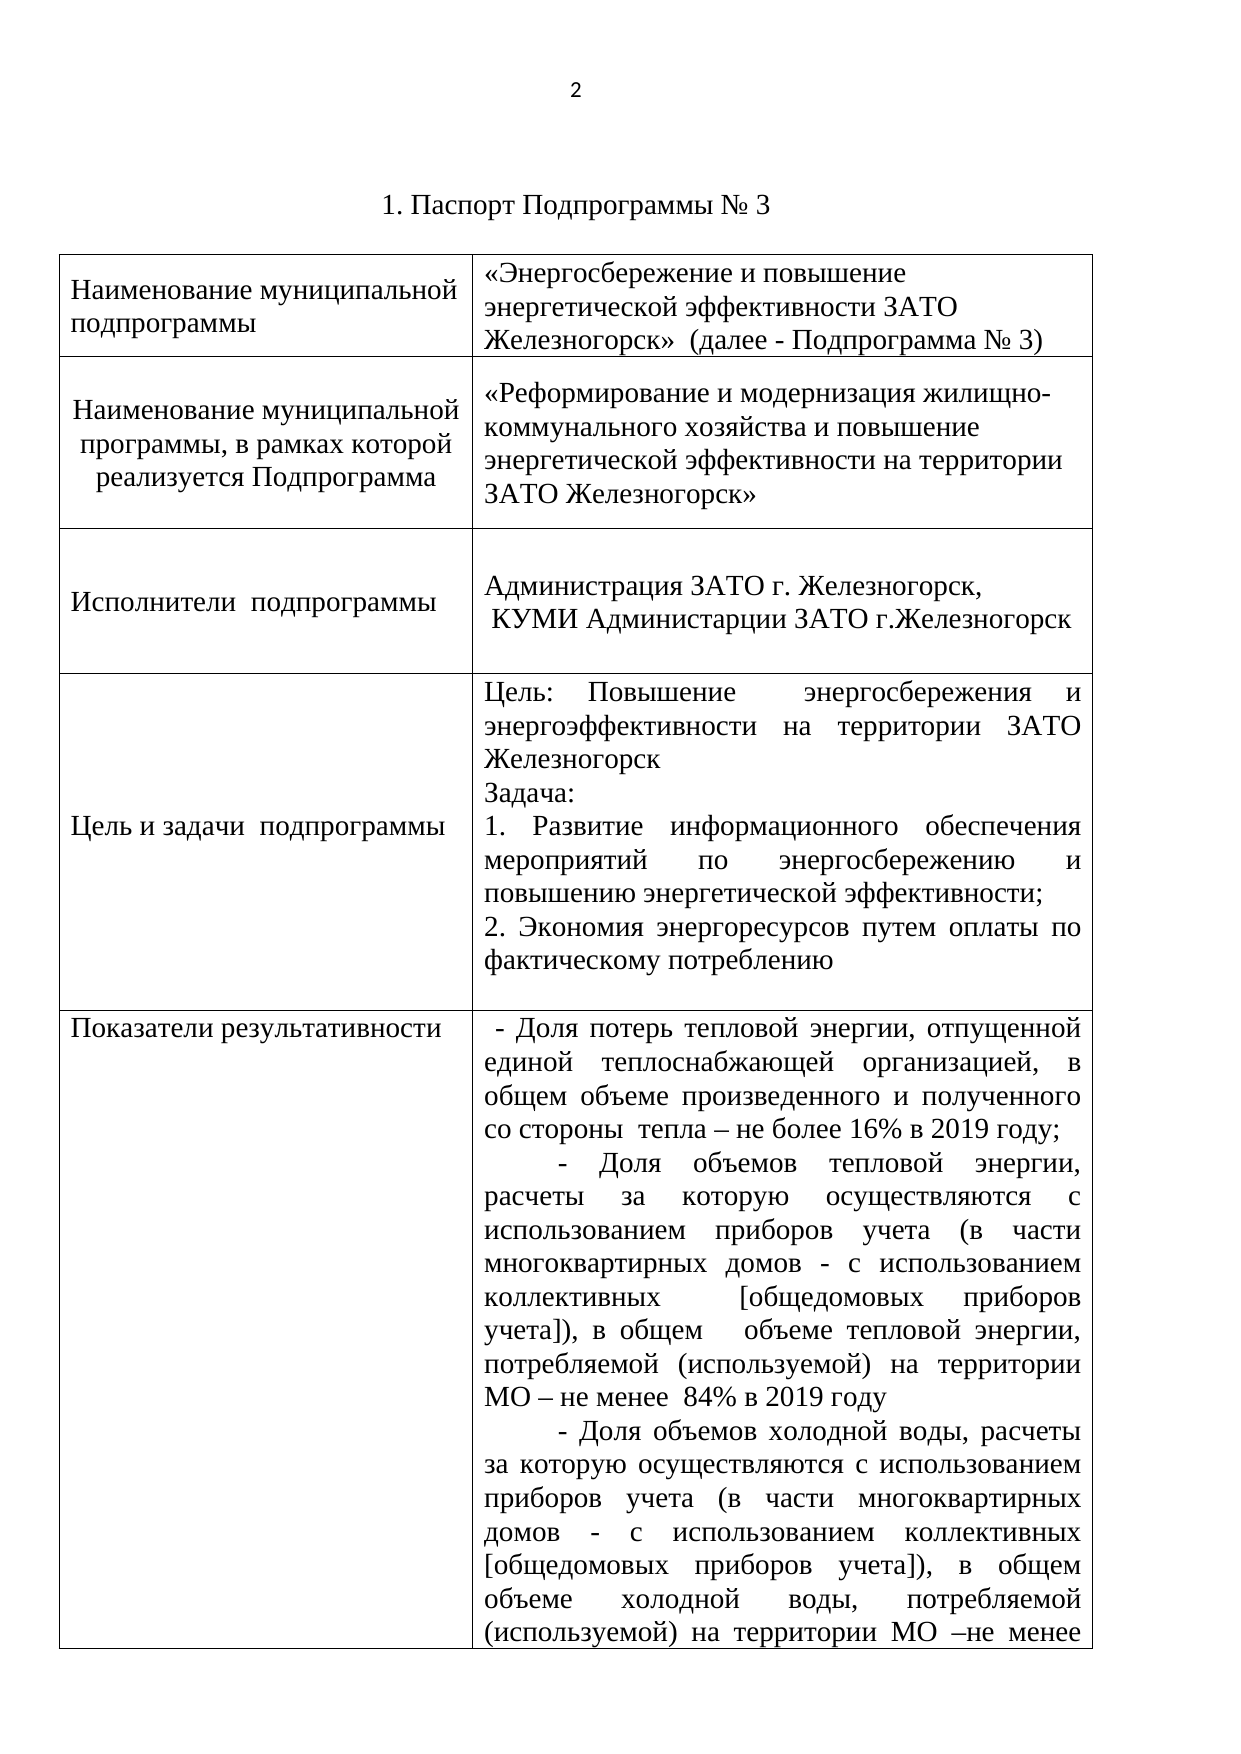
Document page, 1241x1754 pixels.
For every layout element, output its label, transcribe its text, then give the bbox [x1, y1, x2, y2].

table_cell Наименование муниципальной программы, в рамках которой реализуется Подпрограмма [60, 357, 472, 528]
table_cell Исполнители подпрограммы [60, 529, 472, 673]
table_header «Энергосбережение и повышение энергетической эффективности ЗАТО Железногорск» (далее - Подпрограмма № 3) [473, 255, 1092, 356]
table_cell Администрация ЗАТО г. Железногорск, КУМИ Администарции ЗАТО г.Железногорск [473, 529, 1092, 673]
table_cell Показатели результативности [60, 1011, 472, 1648]
text 1. Паспорт Подпрограммы № 3 [59, 187, 1092, 221]
table_cell Цель и задачи подпрограммы [60, 674, 472, 1009]
table_cell «Реформирование и модернизация жилищно-коммунального хозяйства и повышение энергетической эффективности на территории ЗАТО Железногорск» [473, 357, 1092, 528]
table_cell Цель: Повышение энергосбережения и энергоэффективности на территории ЗАТО Железногорск Задача: 1. Развитие информационного обеспечения мероприятий по энергосбережению и повышению энергетической эффективности; 2. Экономия энергоресурсов путем оплаты по фактическому потреблению [473, 674, 1092, 1009]
table_header Наименование муниципальной подпрограммы [60, 255, 472, 356]
